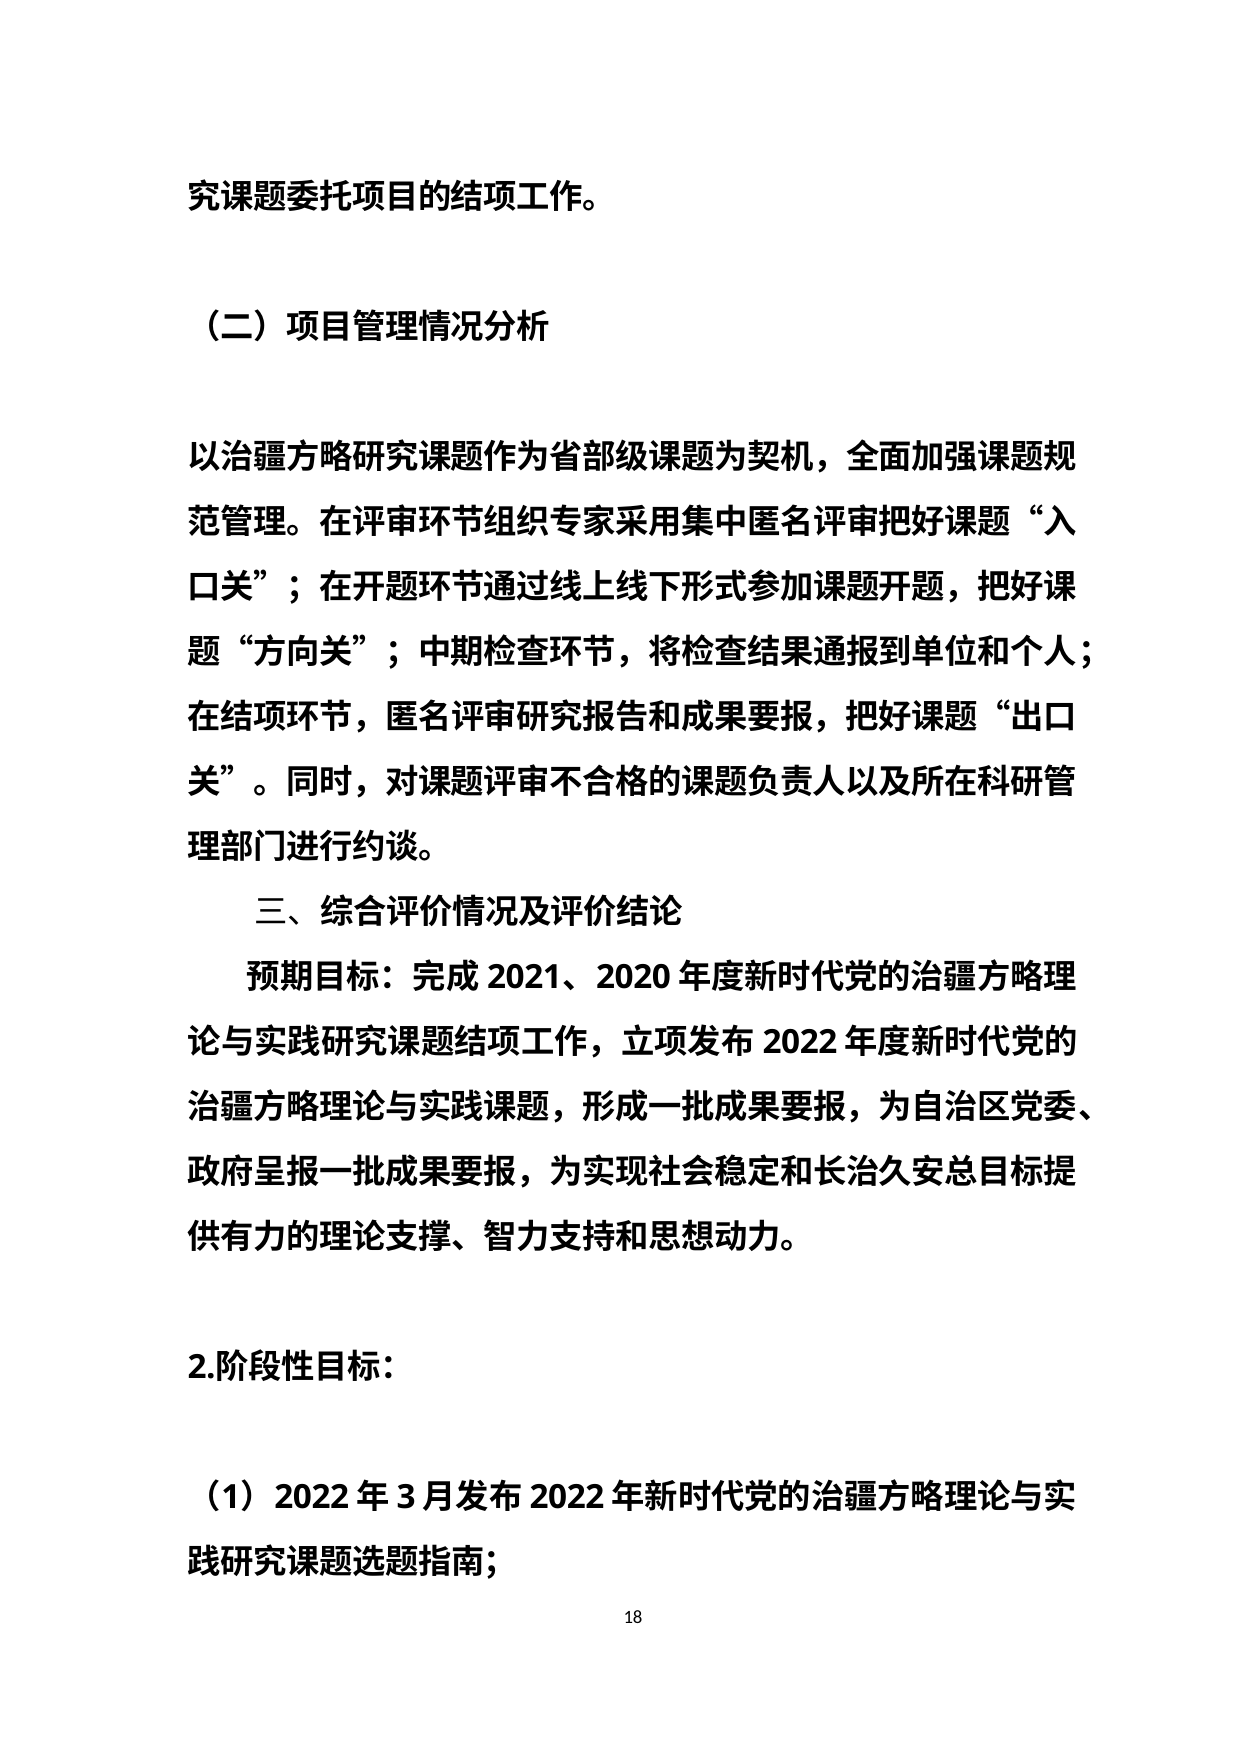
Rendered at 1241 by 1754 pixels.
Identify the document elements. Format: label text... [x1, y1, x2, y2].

text 三、综合评价情况及评价结论 [187, 877, 1078, 942]
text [187, 942, 1078, 1592]
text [187, 162, 1078, 877]
